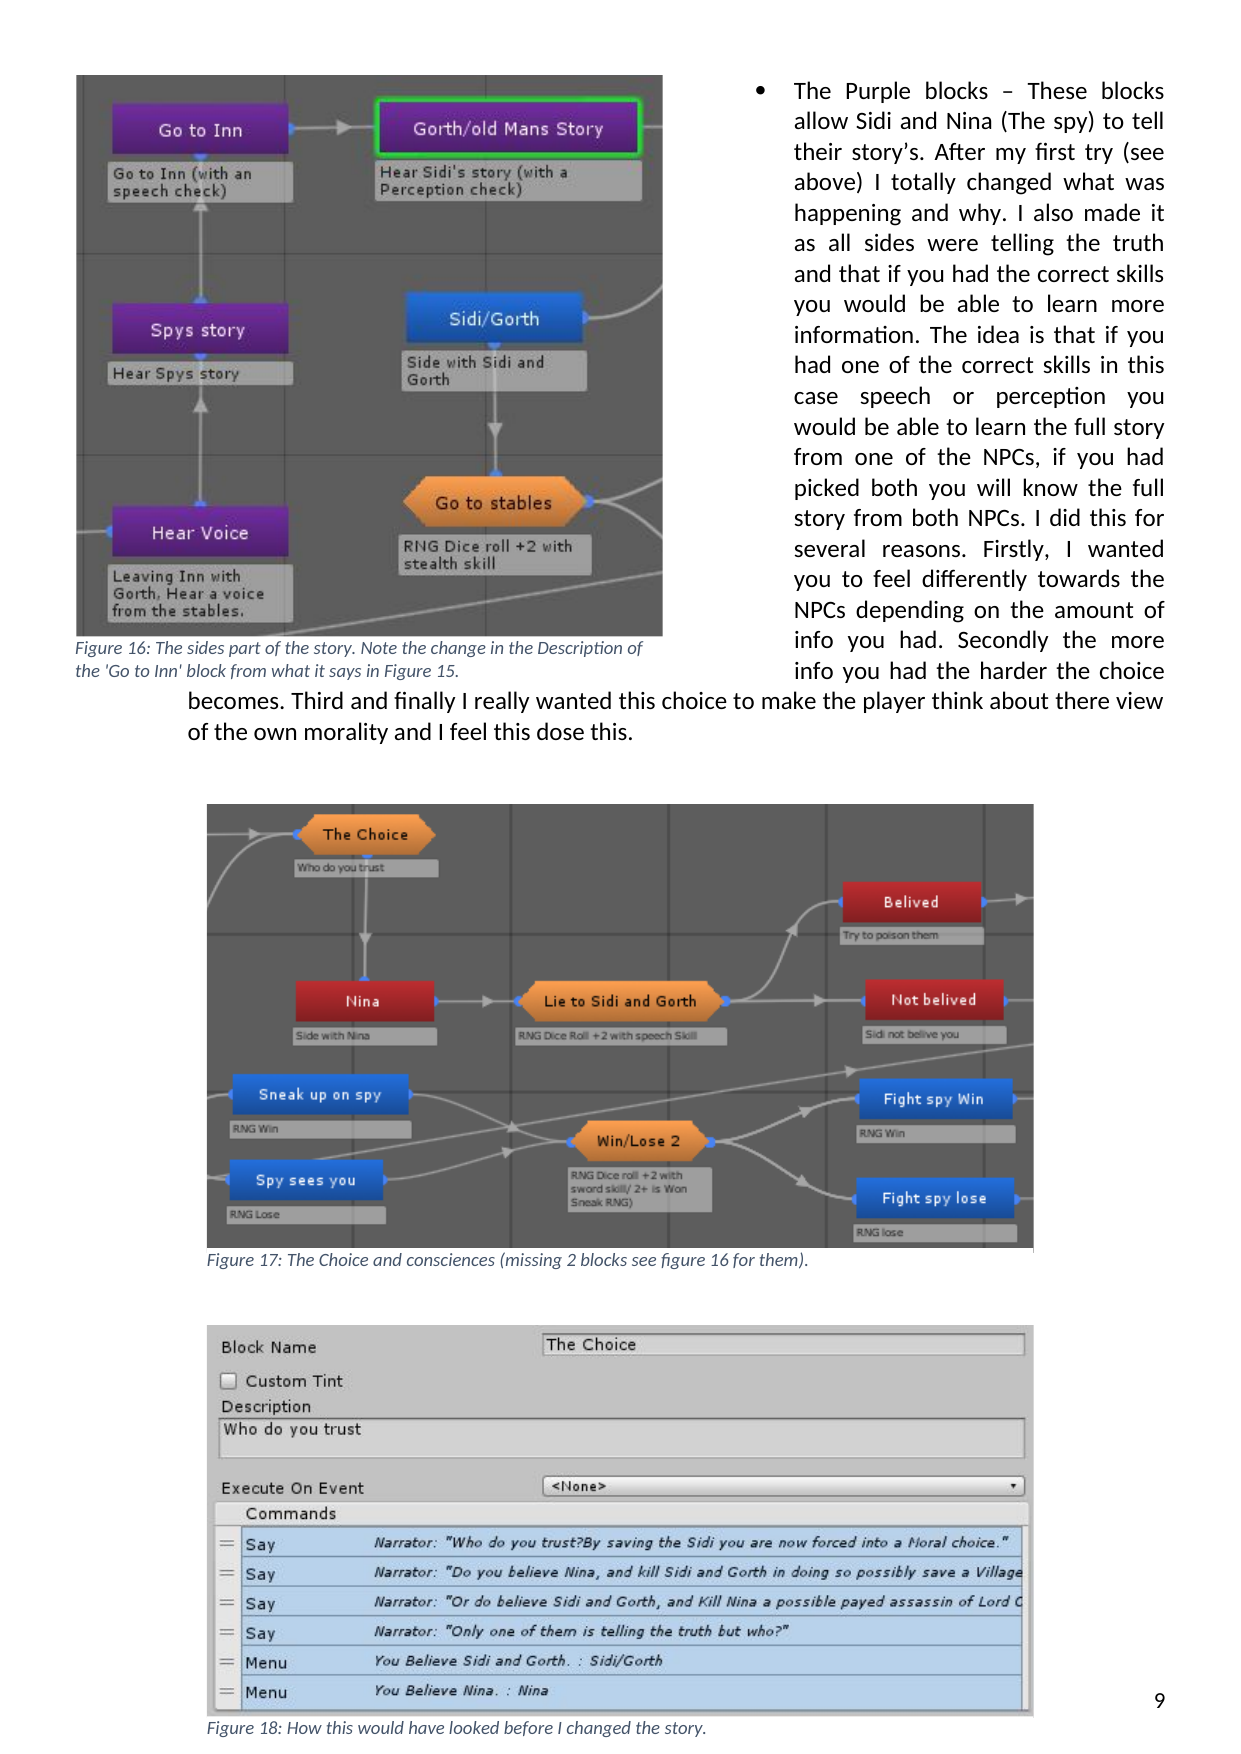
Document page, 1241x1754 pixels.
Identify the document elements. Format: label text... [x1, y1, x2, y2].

picture [206, 804, 1034, 1248]
picture [206, 1325, 1034, 1716]
picture [75, 75, 663, 634]
